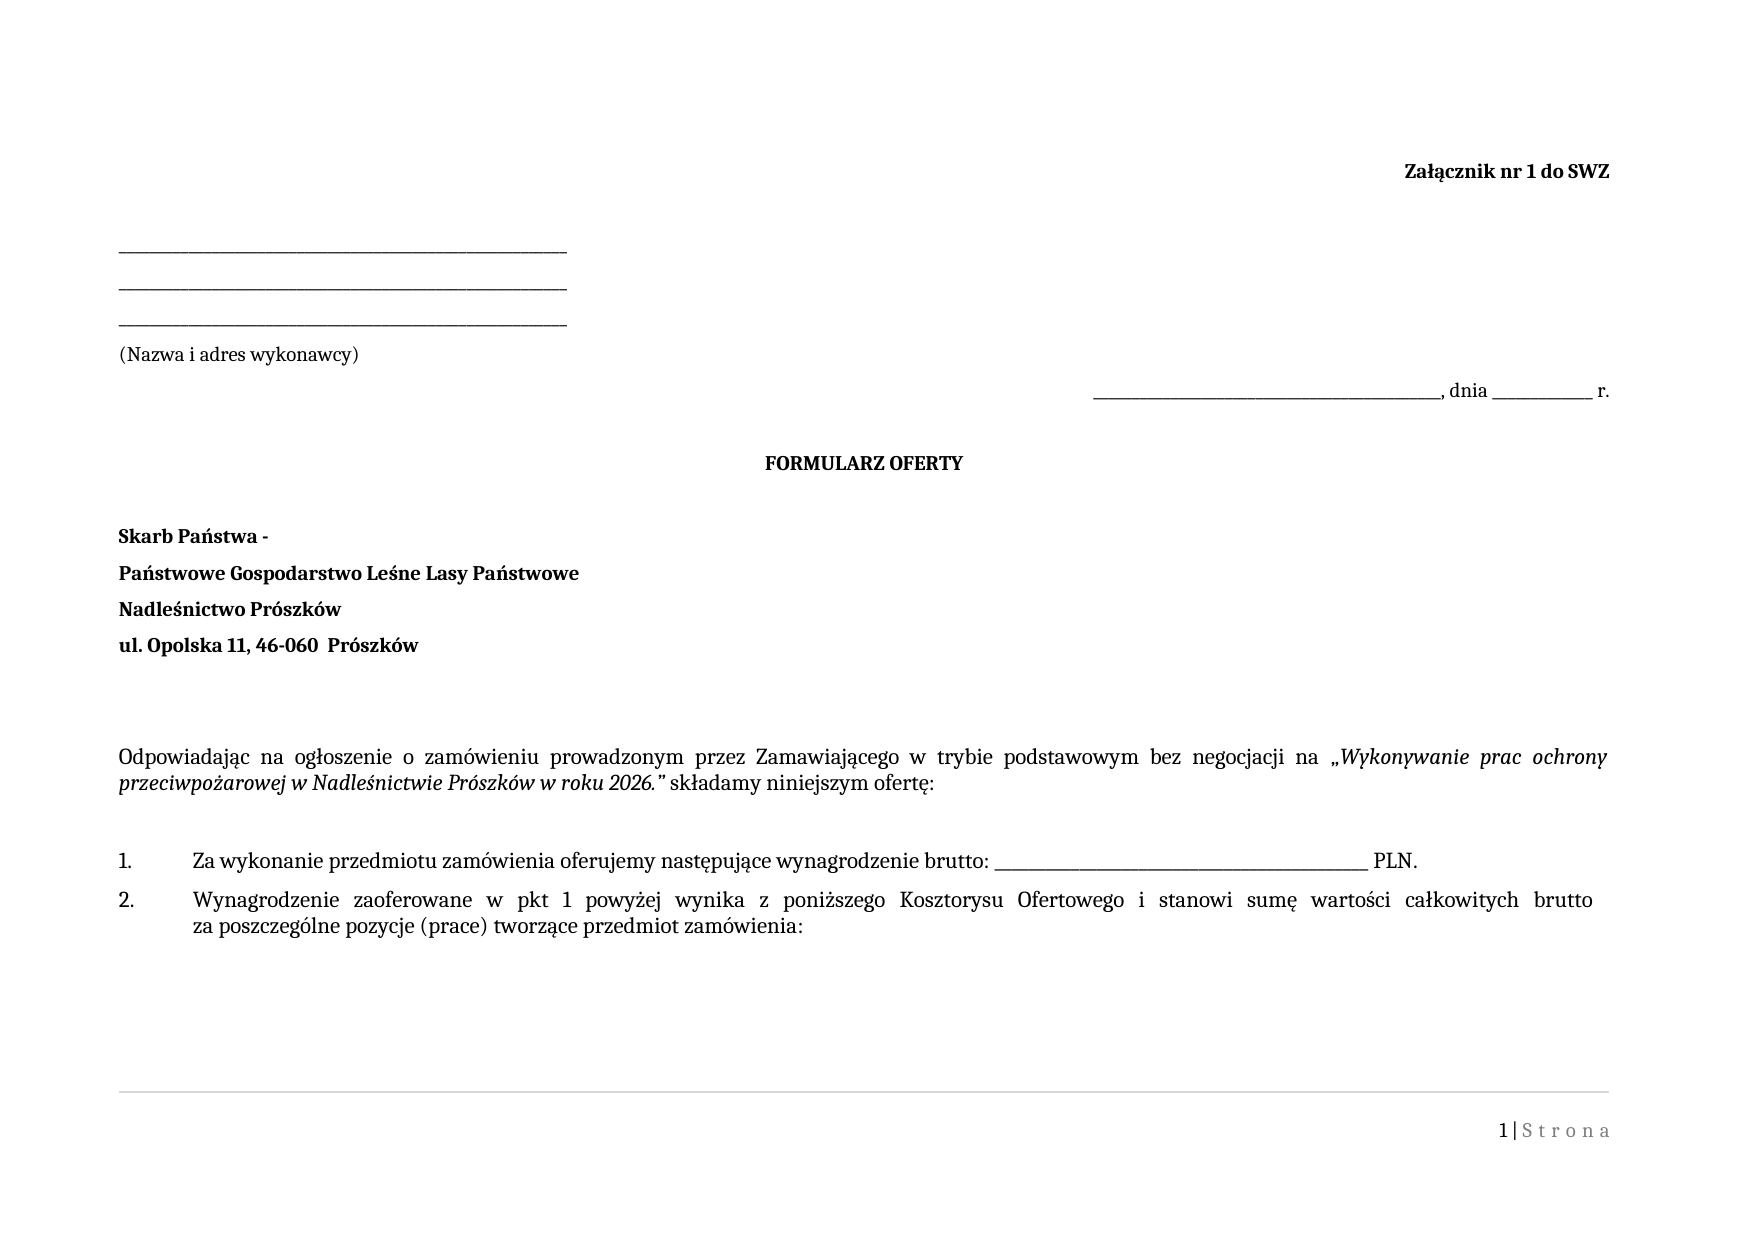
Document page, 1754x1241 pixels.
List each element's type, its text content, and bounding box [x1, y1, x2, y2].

text __________________________________________________________ [119, 233, 1609, 257]
text FORMULARZ OFERTY [119, 452, 1609, 476]
text __________________________________________________________ [119, 306, 1609, 330]
text Załącznik nr 1 do SWZ [119, 160, 1609, 184]
text Odpowiadając na ogłoszenie o zamówieniu prowadzonym przez Zamawiającego w trybie podstawowym bez negocjacji na „Wykonywanie prac ochrony przeciwpożarowej w Nadleśnictwie Prószków w roku 2026.” składamy niniejszym ofertę: [119, 743, 1609, 796]
text __________________________________________________________ [119, 269, 1609, 293]
text Skarb Państwa - [119, 525, 1609, 549]
text 1. Za wykonanie przedmiotu zamówienia oferujemy następujące wynagrodzenie brutto: ____________________________________________ PLN. [119, 848, 1609, 874]
text ul. Opolska 11, 46-060 Prószków [119, 634, 1609, 658]
text Nadleśnictwo Prószków [119, 598, 1609, 622]
text 2. Wynagrodzenie zaoferowane w pkt 1 powyżej wynika z poniższego Kosztorysu Ofertowego i stanowi sumę wartości całkowitych brutto za poszczególne pozycje (prace) tworzące przedmiot zamówienia: [119, 886, 1609, 939]
text Państwowe Gospodarstwo Leśne Lasy Państwowe [119, 561, 1609, 585]
text (Nazwa i adres wykonawcy) [119, 342, 1609, 366]
text _____________________________________________, dnia _____________ r. [119, 379, 1609, 403]
